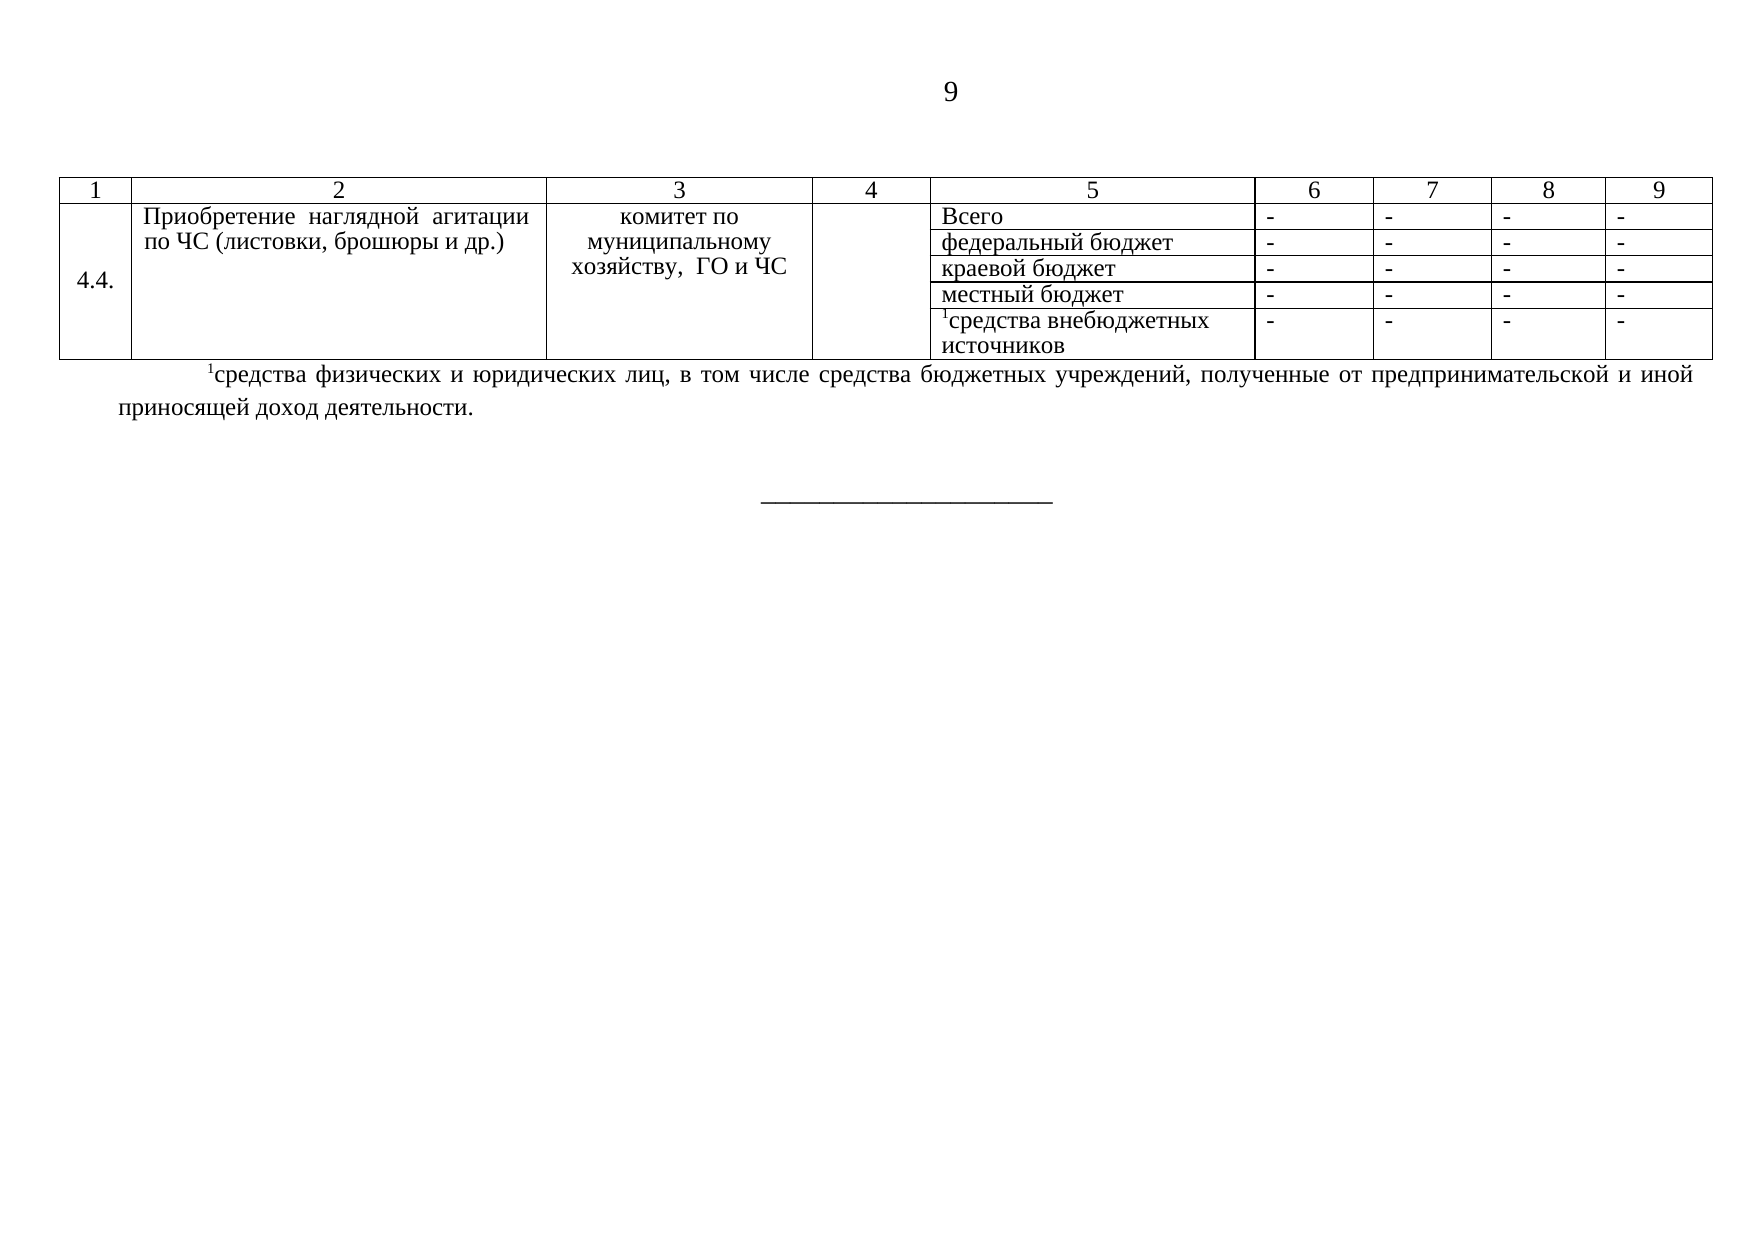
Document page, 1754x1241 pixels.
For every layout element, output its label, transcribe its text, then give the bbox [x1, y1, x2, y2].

table_cell комитет по муниципальному хозяйству, ГО и ЧС [547, 204, 812, 358]
table_cell краевой бюджет [931, 256, 1254, 281]
table_cell - [1256, 230, 1373, 255]
table_cell - [1606, 283, 1712, 307]
table_header 4 [813, 178, 930, 203]
table_header 6 [1256, 178, 1373, 203]
table_cell - [1492, 204, 1605, 229]
table_header 3 [547, 178, 812, 203]
table_cell - [1374, 283, 1491, 307]
table_cell Всего [931, 204, 1254, 229]
table_cell - [1374, 230, 1491, 255]
table_cell - [1492, 283, 1605, 307]
table_cell 1средства внебюджетных источников [931, 309, 1254, 358]
table_header 2 [132, 178, 546, 203]
table_cell федеральный бюджет [931, 230, 1254, 255]
table_header 7 [1374, 178, 1491, 203]
table_header 9 [1606, 178, 1712, 203]
table_cell - [1256, 283, 1373, 307]
table_cell местный бюджет [931, 283, 1254, 307]
table_header 1 [60, 178, 131, 203]
table_cell Приобретение наглядной агитации по ЧС (листовки, брошюры и др.) [132, 204, 546, 358]
table_cell - [1492, 230, 1605, 255]
table_cell - [1256, 309, 1373, 358]
table_cell - [1606, 309, 1712, 358]
table_header 8 [1492, 178, 1605, 203]
table_cell - [1606, 230, 1712, 255]
table_cell - [1492, 309, 1605, 358]
text ____________________ [118, 480, 1695, 505]
table_cell - [1374, 256, 1491, 281]
table_cell - [1256, 204, 1373, 229]
table_cell - [1606, 256, 1712, 281]
text 1средства физических и юридических лиц, в том числе средства бюджетных учреждений, полученные от предпринимательской и иной приносящей доход деятельности. [118, 360, 1695, 422]
table_cell - [1606, 204, 1712, 229]
table_cell - [1492, 256, 1605, 281]
table_cell - [1256, 256, 1373, 281]
table_cell - [1374, 309, 1491, 358]
table_cell 4.4. [60, 204, 131, 358]
table_cell - [1374, 204, 1491, 229]
table_header 5 [931, 178, 1254, 203]
table_cell [813, 204, 930, 358]
